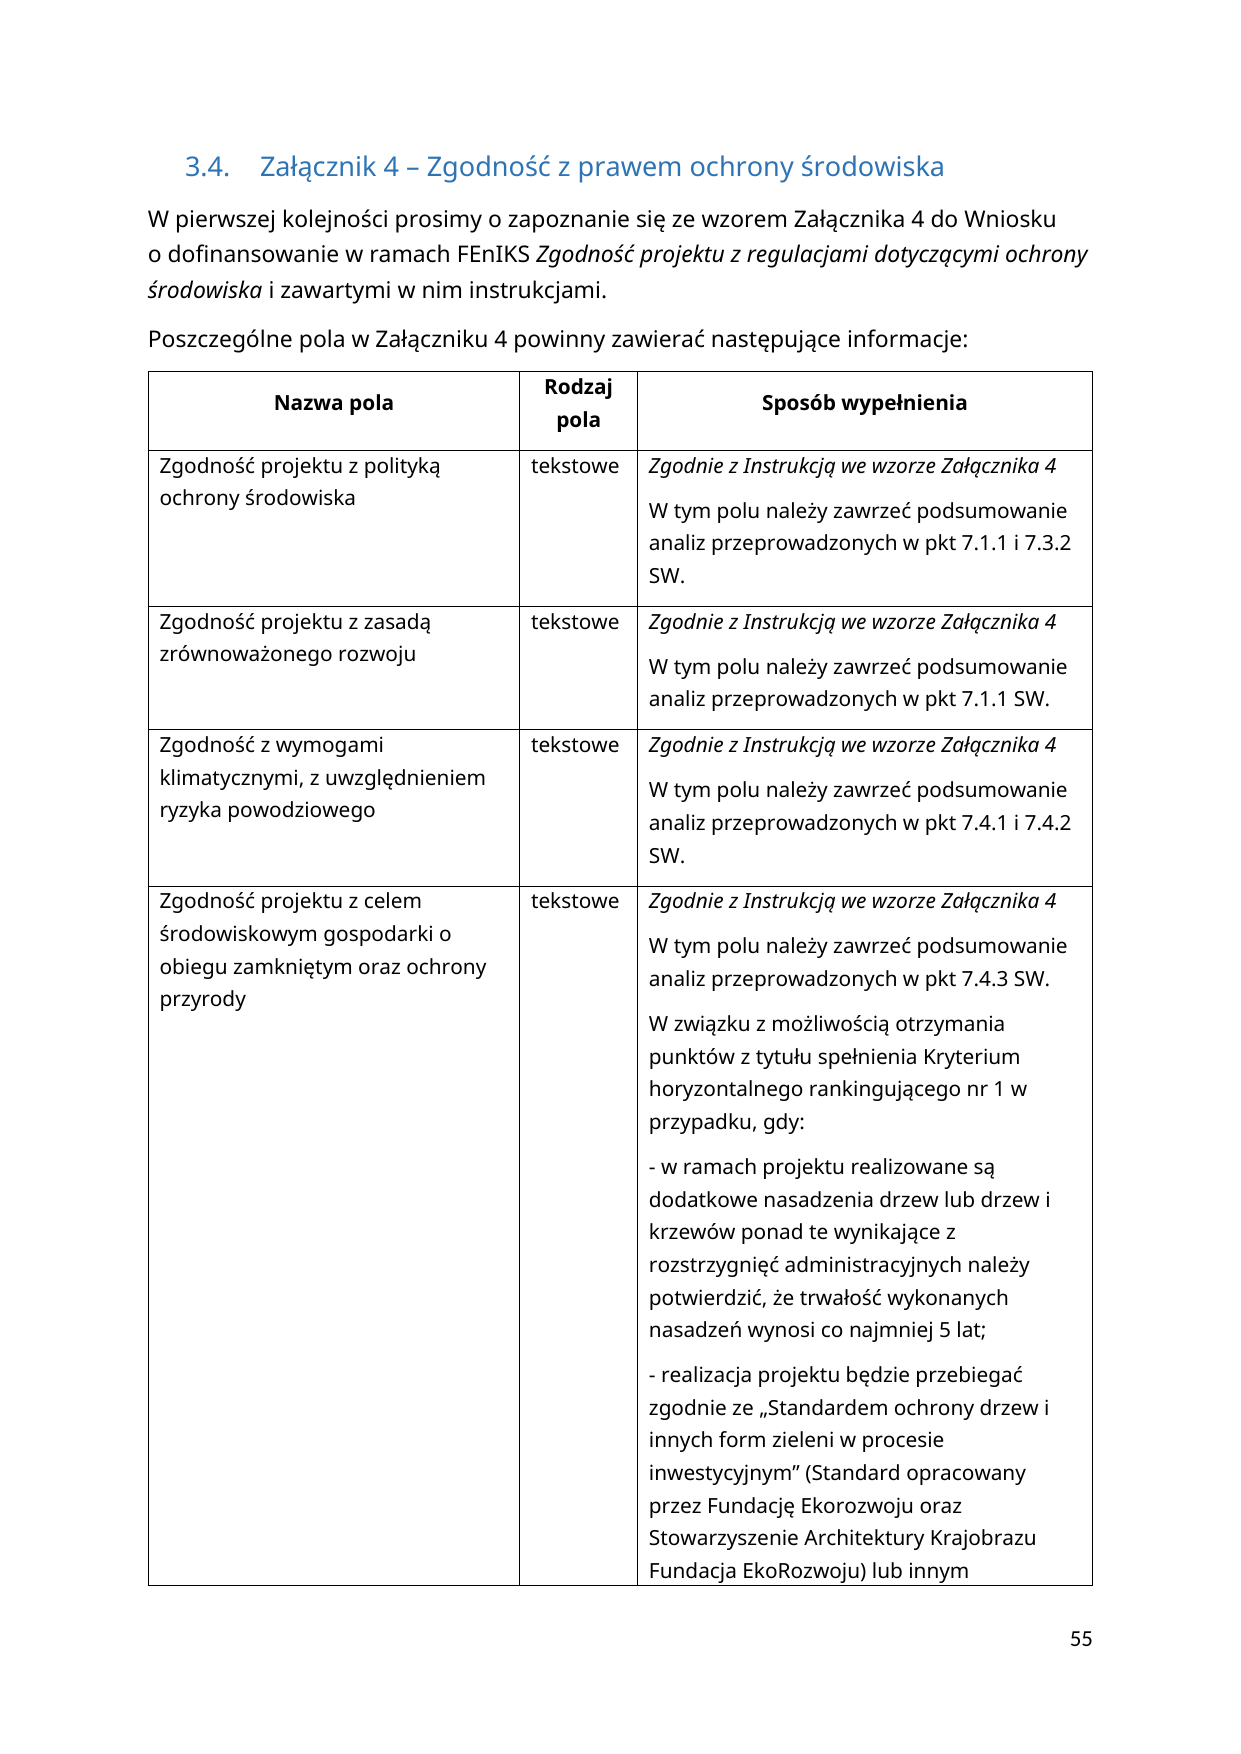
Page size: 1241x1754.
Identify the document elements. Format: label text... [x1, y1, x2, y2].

table_cell tekstowe [520, 730, 637, 886]
table_header Nazwa pola [149, 372, 519, 450]
text W pierwszej kolejności prosimy o zapoznanie się ze wzorem Załącznika 4 do Wniosku o dofinansowanie w ramach FEnIKS Zgodność projektu z regulacjami dotyczącymi ochrony środowiska i zawartymi w nim instrukcjami. [148, 202, 1093, 306]
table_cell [638, 887, 1092, 1584]
text Poszczególne pola w Załączniku 4 powinny zawierać następujące informacje: [148, 323, 1093, 354]
table_cell Zgodnie z Instrukcją we wzorze Załącznika 4 W tym polu należy zawrzeć podsumowanie analiz przeprowadzonych w pkt 7.1.1 i 7.3.2 SW. [638, 451, 1092, 606]
table_cell Zgodność projektu z zasadą zrównoważonego rozwoju [149, 607, 519, 729]
table_cell Zgodnie z Instrukcją we wzorze Załącznika 4 W tym polu należy zawrzeć podsumowanie analiz przeprowadzonych w pkt 7.4.1 i 7.4.2 SW. [638, 730, 1092, 886]
table_header Sposób wypełnienia [638, 372, 1092, 450]
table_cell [149, 887, 519, 1584]
table_cell tekstowe [520, 887, 637, 1584]
table_cell Zgodność z wymogami klimatycznymi, z uwzględnieniem ryzyka powodziowego [149, 730, 519, 886]
table_cell tekstowe [520, 451, 637, 606]
subtitle Załącznik 4 – Zgodność z prawem ochrony środowiska [185, 148, 1093, 184]
table_cell tekstowe [520, 607, 637, 729]
table_cell Zgodnie z Instrukcją we wzorze Załącznika 4 W tym polu należy zawrzeć podsumowanie analiz przeprowadzonych w pkt 7.1.1 SW. [638, 607, 1092, 729]
table_header Rodzaj pola [520, 372, 637, 450]
table_cell Zgodność projektu z polityką ochrony środowiska [149, 451, 519, 606]
